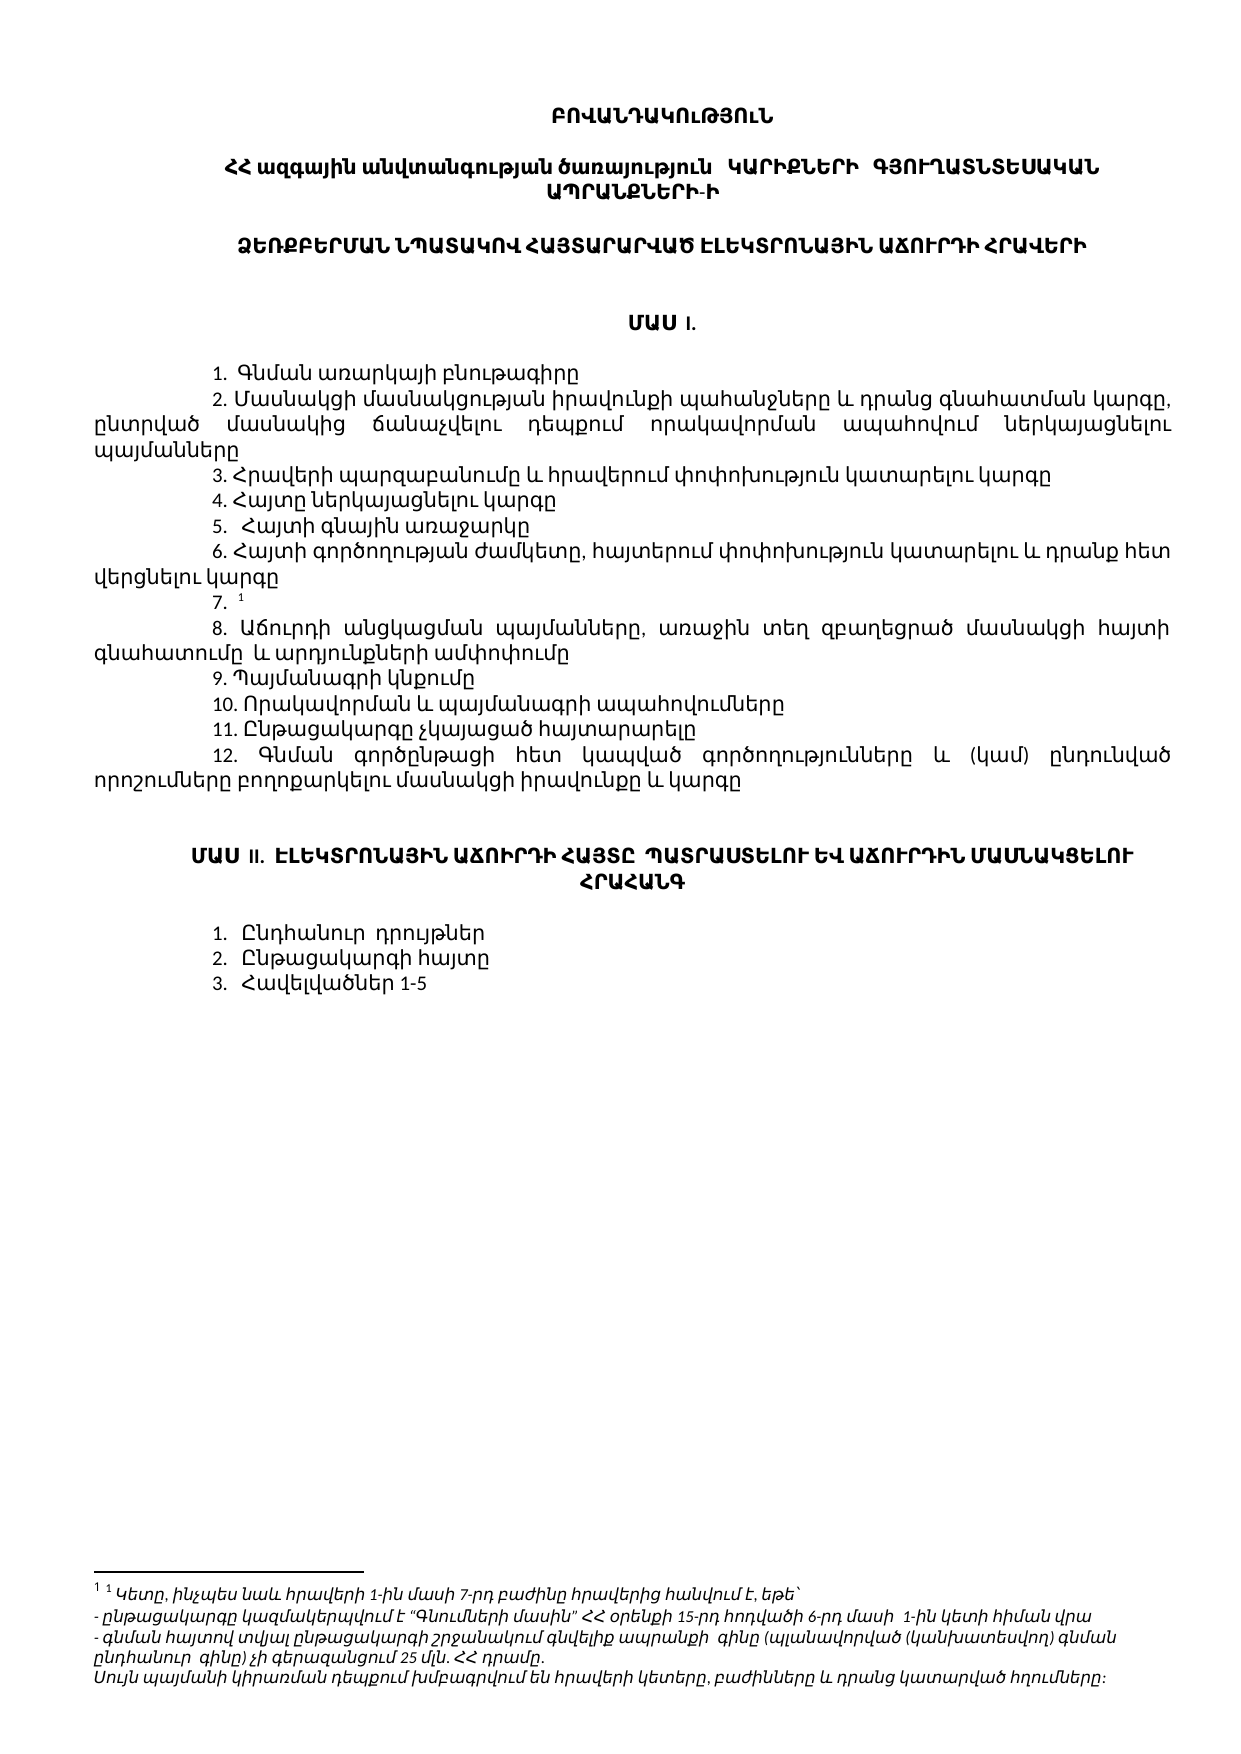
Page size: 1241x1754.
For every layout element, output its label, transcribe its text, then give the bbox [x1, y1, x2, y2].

text 10. Որակավորման և պայմանագրի ապահովումները [94, 691, 1171, 716]
text 7. 1 [94, 589, 1171, 615]
text ՄԱՍ I. [94, 310, 1171, 335]
text 6. Հայտի գործողության ժամկետը, հայտերում փոփոխություն կատարելու և դրանք հետ վերցնելու կարգը [94, 538, 1171, 589]
text 3. Հրավերի պարզաբանումը և հրավերում փոփոխություն կատարելու կարգը [94, 462, 1171, 488]
text 1. Գնման առարկայի բնութագիրը [94, 361, 1171, 386]
text 4. Հայտը ներկայացնելու կարգը [94, 488, 1171, 513]
text ԲՈՎԱՆԴԱԿՈւԹՅՈւՆ [94, 103, 1171, 128]
text 2. Ընթացակարգի հայտը [94, 945, 1171, 971]
text 2. Մասնակցի մասնակցության իրավունքի պահանջները և դրանց գնահատման կարգը, ընտրված մասնակից ճանաչվելու դեպքում որակավորման ապահովում ներկայացնելու պայմանները [94, 386, 1171, 462]
text 11. Ընթացակարգը չկայացած հայտարարելը [94, 716, 1171, 742]
text ՀՀ ազգային անվտանգության ծառայություն ԿԱՐԻՔՆԵՐԻ ԳՅՈՒՂԱՏՆՏԵՍԱԿԱՆ ԱՊՐԱՆՔՆԵՐԻ-Ի [94, 154, 1171, 205]
text 12. Գնման գործընթացի հետ կապված գործողությունները և (կամ) ընդունված որոշումները բողոքարկելու մասնակցի իրավունքը և կարգը [94, 742, 1171, 793]
text 5. Հայտի գնային առաջարկը [94, 513, 1171, 538]
text 1. Ընդհանուր դրույթներ [94, 920, 1171, 945]
text ՁԵՌՔԲԵՐՄԱՆ ՆՊԱՏԱԿՈՎ ՀԱՅՏԱՐԱՐՎԱԾ ԷԼԵԿՏՐՈՆԱՅԻՆ ԱՃՈՒՐԴԻ ՀՐԱՎԵՐԻ [94, 233, 1171, 259]
text 9. Պայմանագրի կնքումը [94, 666, 1171, 691]
text 8. Աճուրդի անցկացման պայմանները, առաջին տեղ զբաղեցրած մասնակցի հայտի գնահատումը և արդյունքների ամփոփումը [94, 615, 1171, 666]
text ՄԱՍ II. ԷԼԵԿՏՐՈՆԱՅԻՆ ԱՃՈԻՐԴԻ ՀԱՅՏԸ ՊԱՏՐԱՍՏԵԼՈՒ ԵՎ ԱՃՈՒՐԴԻՆ ՄԱՍՆԱԿՑԵԼՈՒ ՀՐԱՀԱՆԳ [94, 843, 1171, 894]
text 3. Հավելվածներ 1-5 [94, 971, 1171, 996]
